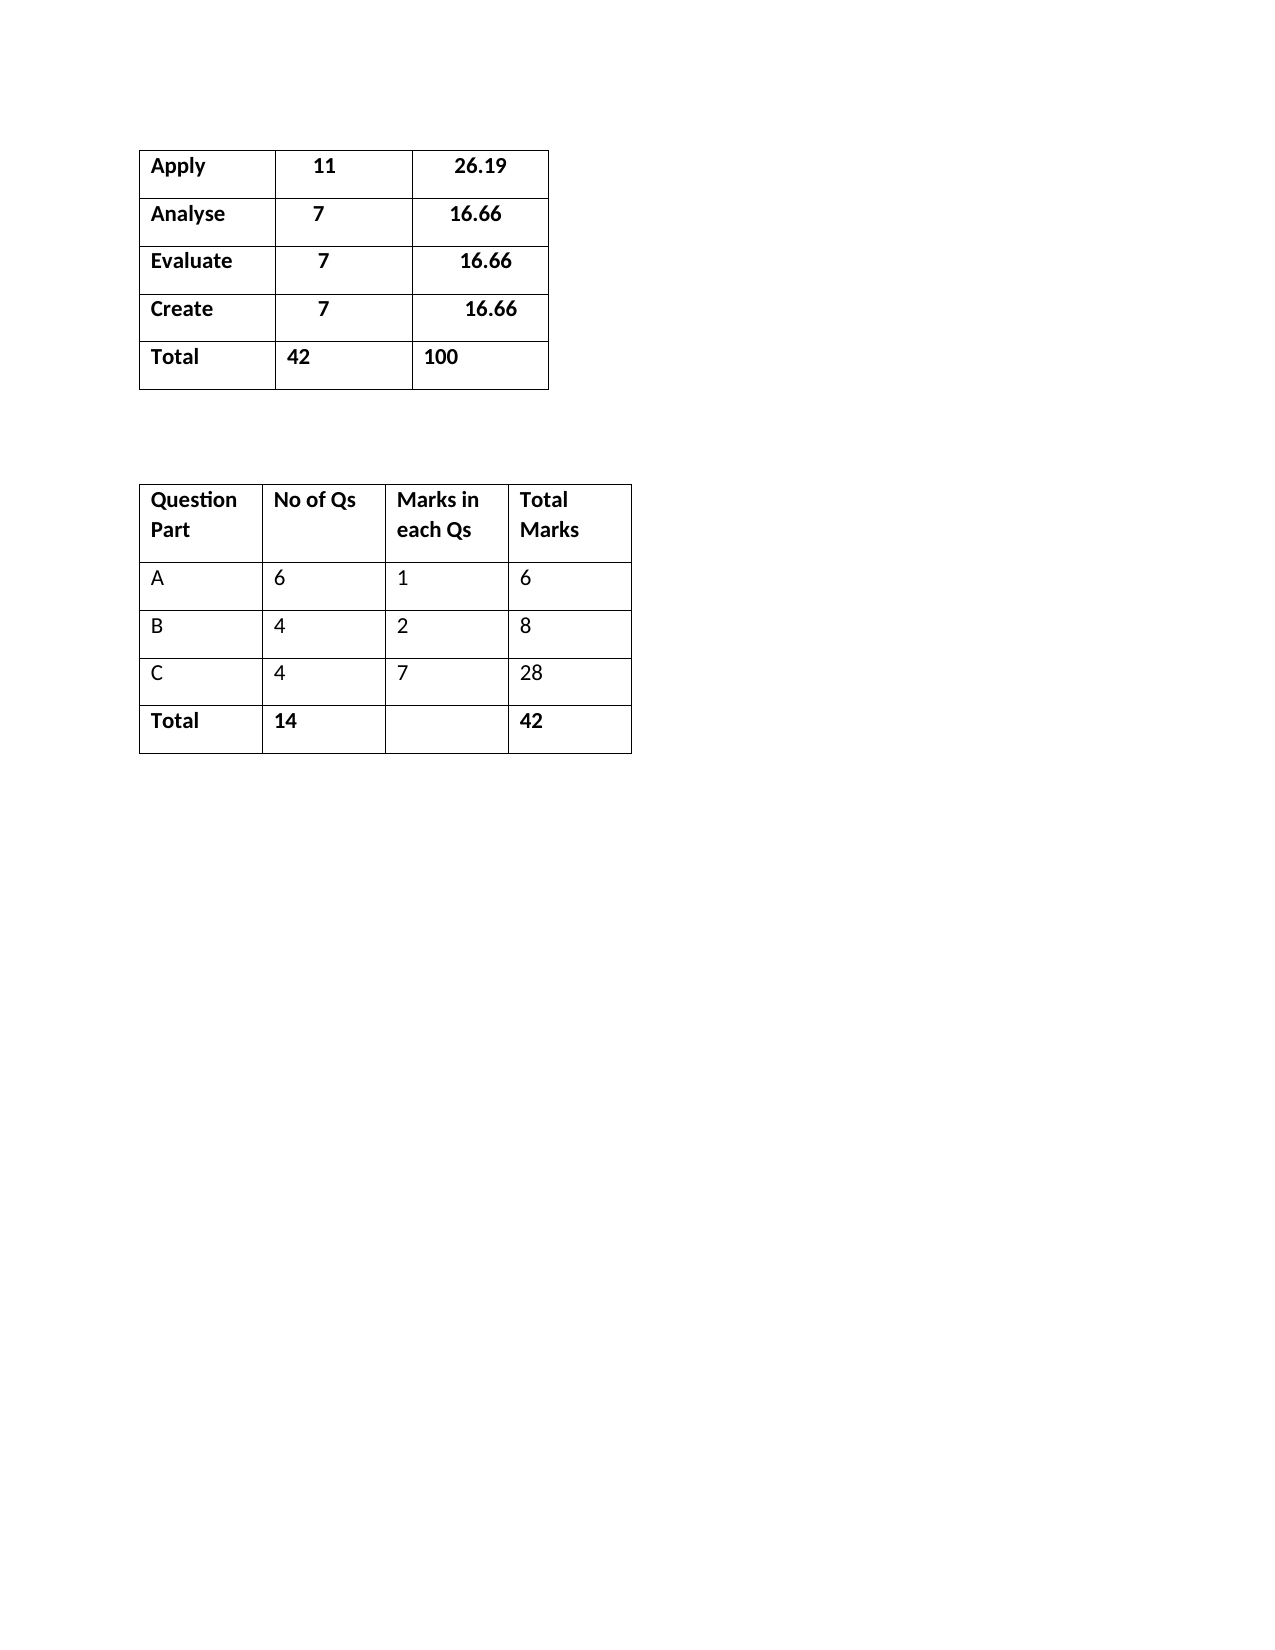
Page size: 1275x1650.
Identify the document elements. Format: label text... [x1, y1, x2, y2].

table_cell 16.66 [413, 295, 548, 341]
table_cell 42 [276, 342, 412, 389]
table_cell 7 [386, 659, 508, 705]
table_cell Apply [140, 151, 275, 198]
table_cell 28 [509, 659, 631, 705]
table_cell 26.19 [413, 151, 548, 198]
table_header Marks in each Qs [386, 485, 508, 562]
table_cell 14 [263, 706, 385, 753]
table_cell 7 [276, 295, 412, 341]
table_cell C [140, 659, 262, 705]
table_cell Create [140, 295, 275, 341]
table_cell 8 [509, 611, 631, 657]
table_cell 7 [276, 247, 412, 293]
table_cell A [140, 563, 262, 610]
table_cell [386, 706, 508, 753]
table_cell 16.66 [413, 247, 548, 293]
table_cell B [140, 611, 262, 657]
table_header Question Part [140, 485, 262, 562]
table_cell Analyse [140, 199, 275, 246]
table_cell 1 [386, 563, 508, 610]
table_cell 11 [276, 151, 412, 198]
table_cell Total [140, 342, 275, 389]
table_cell Total [140, 706, 262, 753]
table_cell 6 [263, 563, 385, 610]
table_header Total Marks [509, 485, 631, 562]
table_cell 7 [276, 199, 412, 246]
table_cell 100 [413, 342, 548, 389]
table_cell 4 [263, 611, 385, 657]
table_cell 16.66 [413, 199, 548, 246]
table_cell 2 [386, 611, 508, 657]
table_cell 6 [509, 563, 631, 610]
table_cell Evaluate [140, 247, 275, 293]
table_header No of Qs [263, 485, 385, 562]
table_cell 42 [509, 706, 631, 753]
table_cell 4 [263, 659, 385, 705]
